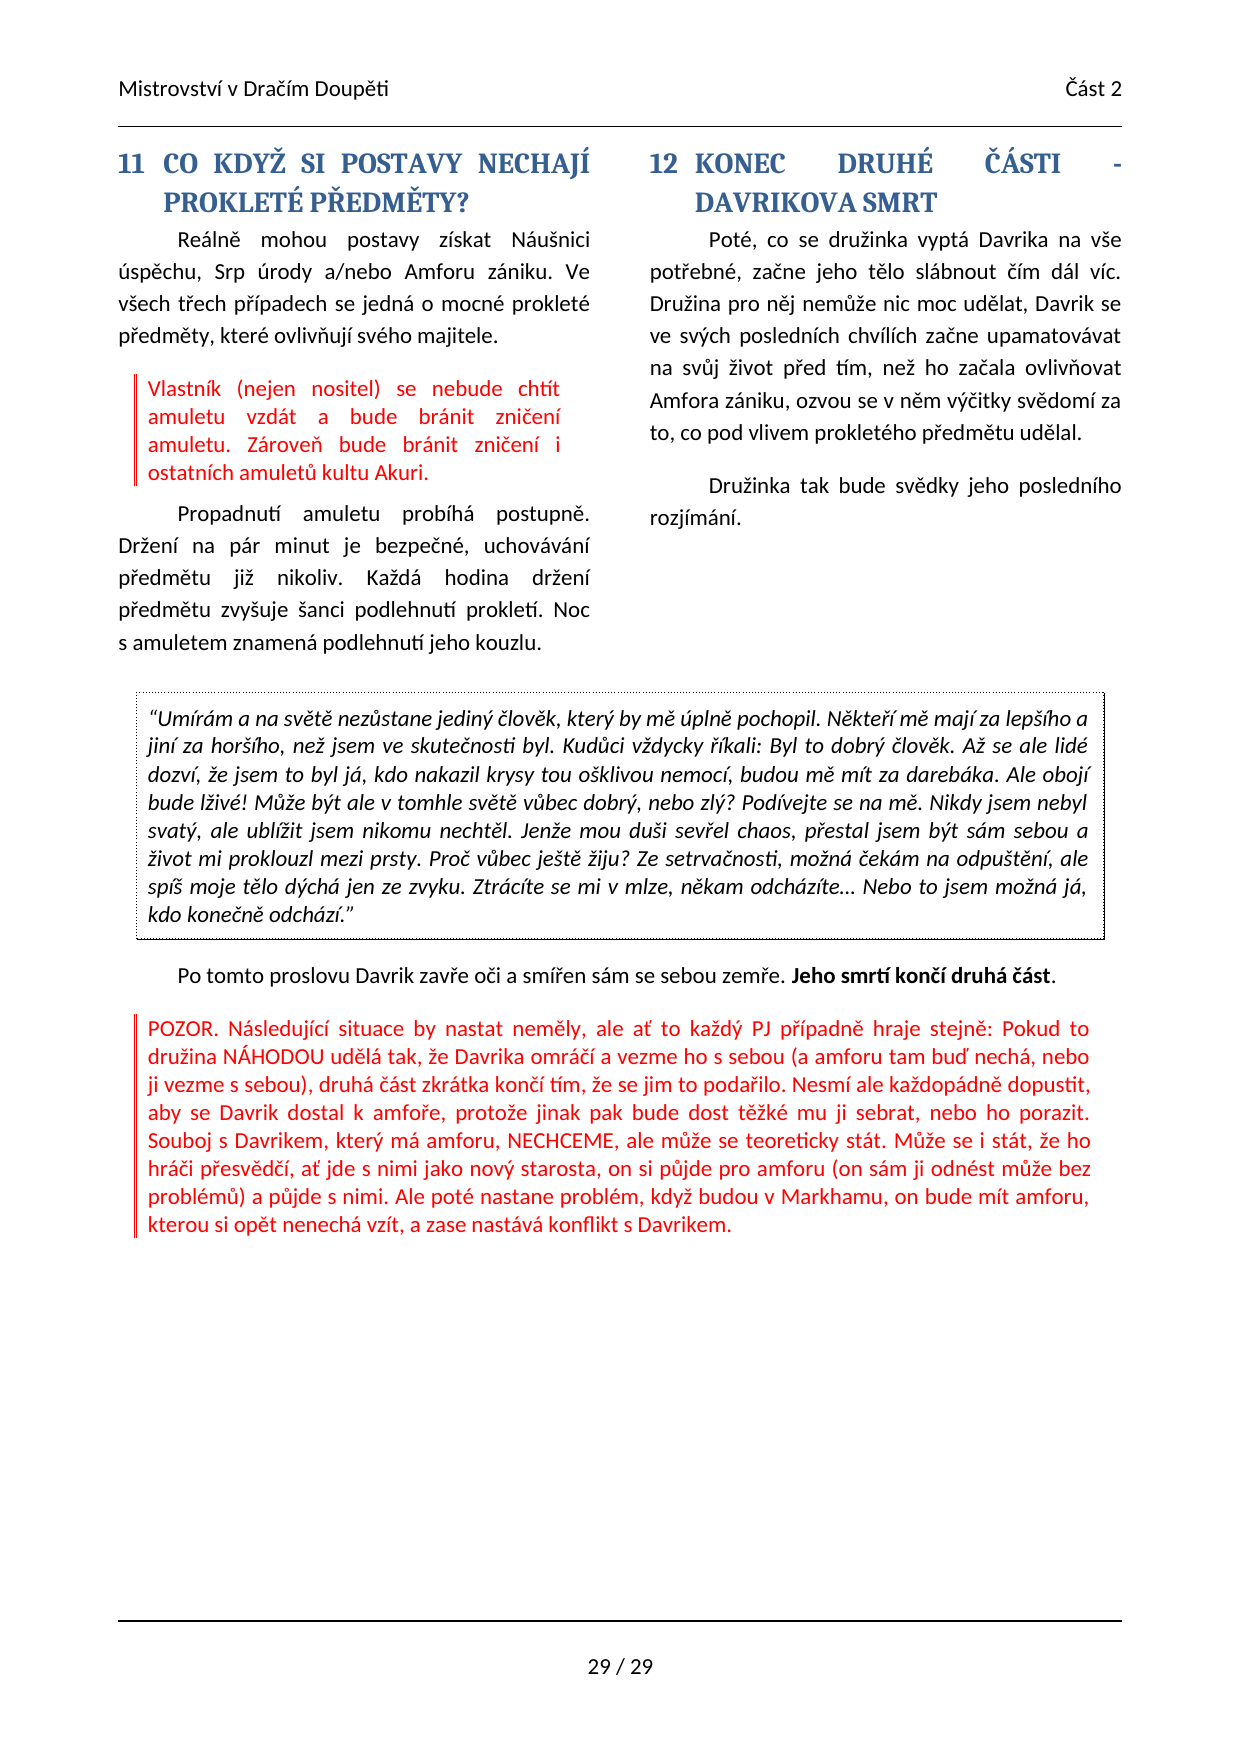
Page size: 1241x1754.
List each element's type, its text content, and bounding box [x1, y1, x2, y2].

text Propadnutí amuletu probíhá postupně. Držení na pár minut je bezpečné, uchovávání předmětu již nikoliv. Každá hodina držení předmětu zvyšuje šanci podlehnutí prokletí. Noc s amuletem znamená podlehnutí jeho kouzlu. [118, 499, 591, 656]
text POZOR. Následující situace by nastat neměly, ale ať to každý PJ případně hraje stejně: Pokud to družina NÁHODOU udělá tak, že Davrika omráčí a vezme ho s sebou (a amforu tam buď nechá, nebo ji vezme s sebou), druhá část zkrátka končí tím, že se jim to podařilo. Nesmí ale každopádně dopustit, aby se Davrik dostal k amfoře, protože jinak pak bude dost těžké mu ji sebrat, nebo ho porazit. Souboj s Davrikem, který má amforu, NECHCEME, ale může se teoreticky stát. Může se i stát, že ho hráči přesvědčí, ať jde s nimi jako nový starosta, on si půjde pro amforu (on sám ji odnést může bez problémů) a půjde s nimi. Ale poté nastane problém, když budou v Markhamu, on bude mít amforu, kterou si opět nenechá vzít, a zase nastává konflikt s Davrikem. [137, 1014, 1092, 1238]
text “Umírám a na světě nezůstane jediný člověk, který by mě úplně pochopil. Někteří mě mají za lepšího a jiní za horšího, než jsem ve skutečnosti byl. Kudůci vždycky říkali: Byl to dobrý člověk. Až se ale lidé dozví, že jsem to byl já, kdo nakazil krysy tou ošklivou nemocí, budou mě mít za darebáka. Ale obojí bude lživé! Může být ale v tomhle světě vůbec dobrý, nebo zlý? Podívejte se na mě. Nikdy jsem nebyl svatý, ale ublížit jsem nikomu nechtěl. Jenže mou duši sevřel chaos, přestal jsem být sám sebou a život mi proklouzl mezi prsty. Proč vůbec ještě žiju? Ze setrvačnosti, možná čekám na odpuštění, ale spíš moje tělo dýchá jen ze zvyku. Ztrácíte se mi v mlze, někam odcházíte… Nebo to jsem možná já, kdo konečně odchází.” [136, 692, 1104, 939]
subtitle Co když si postavy nechají prokleté předměty? [118, 148, 591, 220]
subtitle Konec druhé části - Davrikova smrt [649, 148, 1122, 220]
text Družinka tak bude svědky jeho posledního rozjímání. [649, 471, 1122, 531]
text Poté, co se družinka vyptá Davrika na vše potřebné, začne jeho tělo slábnout čím dál víc. Družina pro něj nemůže nic moc udělat, Davrik se ve svých posledních chvílích začne upamatovávat na svůj život před tím, než ho začala ovlivňovat Amfora zániku, ozvou se v něm výčitky svědomí za to, co pod vlivem prokletého předmětu udělal. [649, 225, 1122, 446]
text Po tomto proslovu Davrik zavře oči a smířen sám se sebou zemře. Jeho smrtí končí druhá část. [118, 961, 1122, 989]
text Vlastník (nejen nositel) se nebude chtít amuletu vzdát a bude bránit zničení amuletu. Zároveň bude bránit zničení i ostatních amuletů kultu Akuri. [137, 374, 561, 486]
text Reálně mohou postavy získat Náušnici úspěchu, Srp úrody a/nebo Amforu zániku. Ve všech třech případech se jedná o mocné prokleté předměty, které ovlivňují svého majitele. [118, 225, 591, 349]
